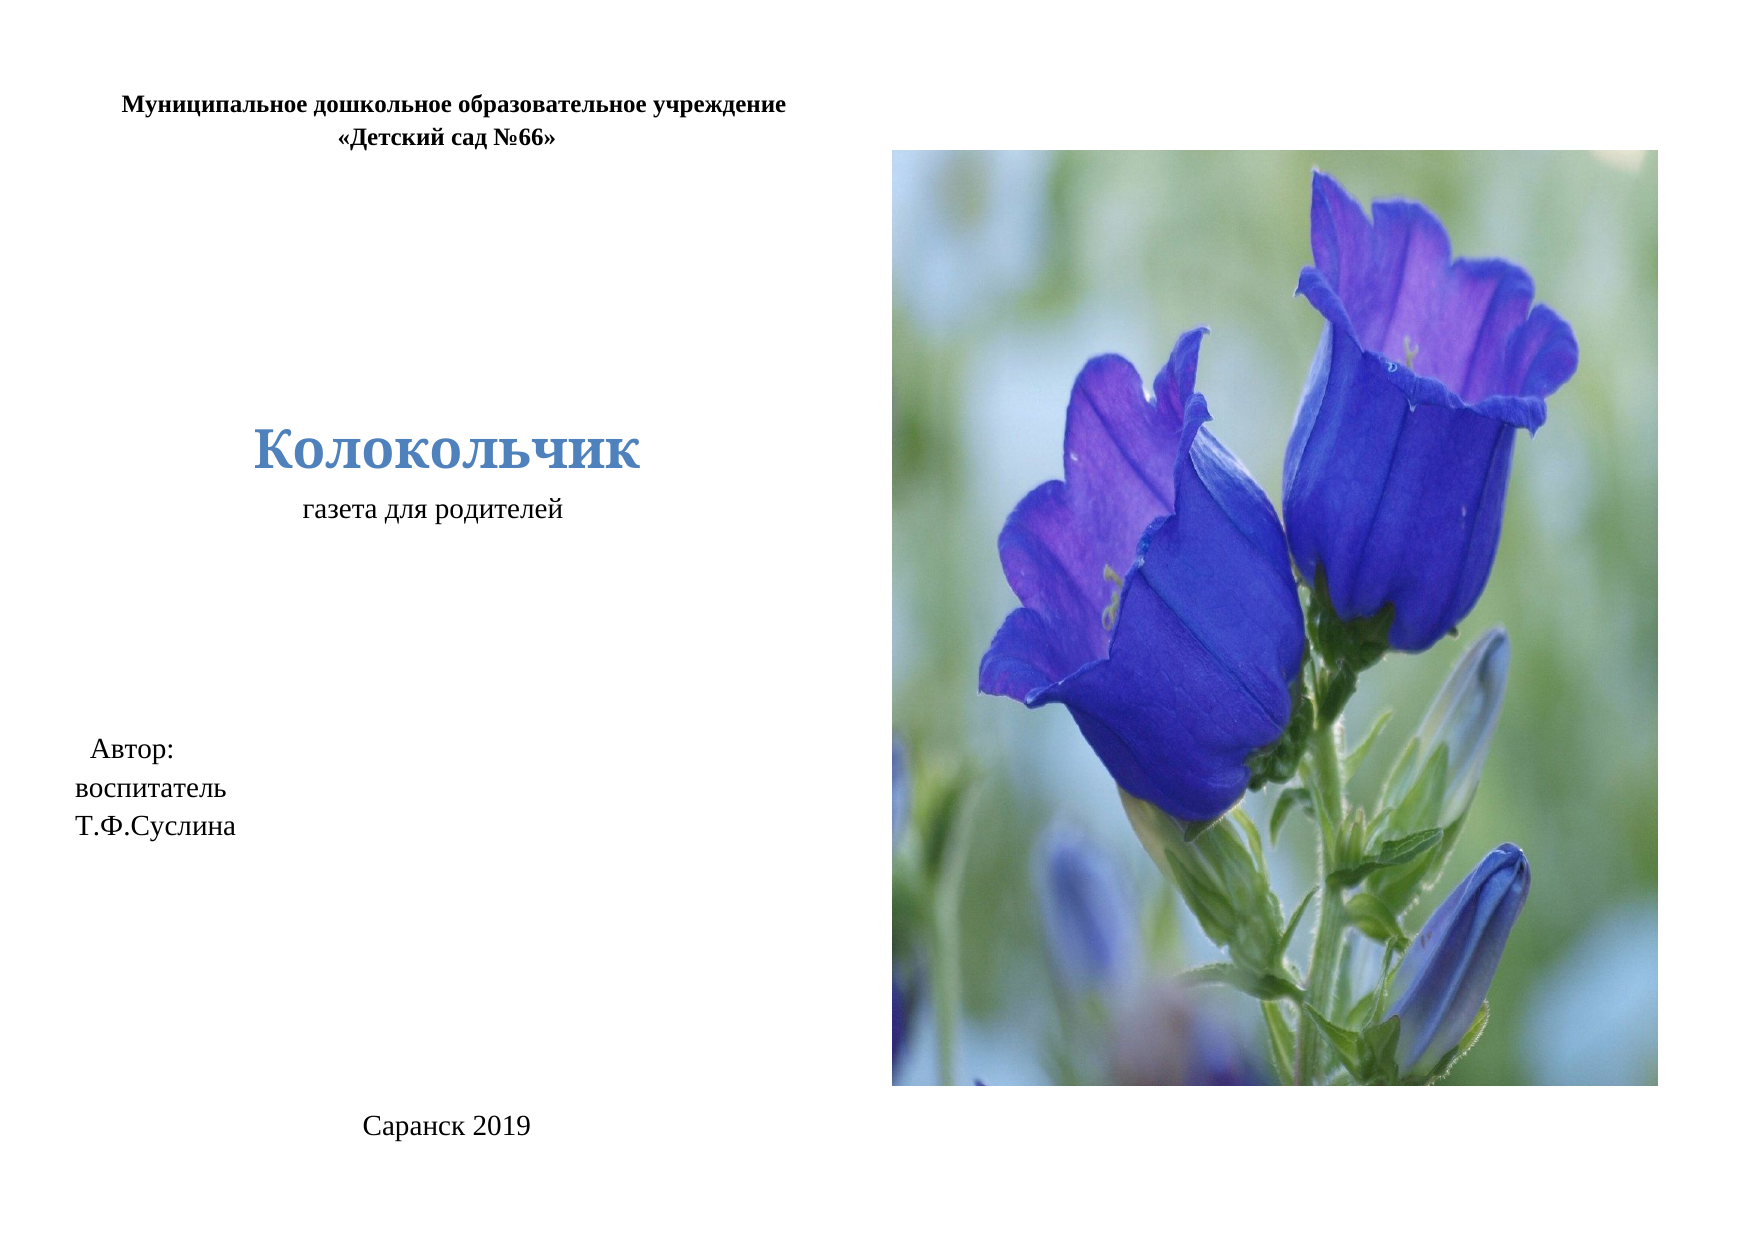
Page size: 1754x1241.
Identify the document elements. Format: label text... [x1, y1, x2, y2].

text Саранск 2019 [75, 1108, 818, 1141]
picture [892, 150, 1658, 1086]
subtitle Колокольчик [75, 420, 818, 482]
text газета для родителей [75, 491, 818, 575]
text Автор: воспитатель Т.Ф.Суслина [75, 731, 818, 842]
text Муниципальное дошкольное образовательное учреждение «Детский сад №66» [75, 89, 818, 150]
